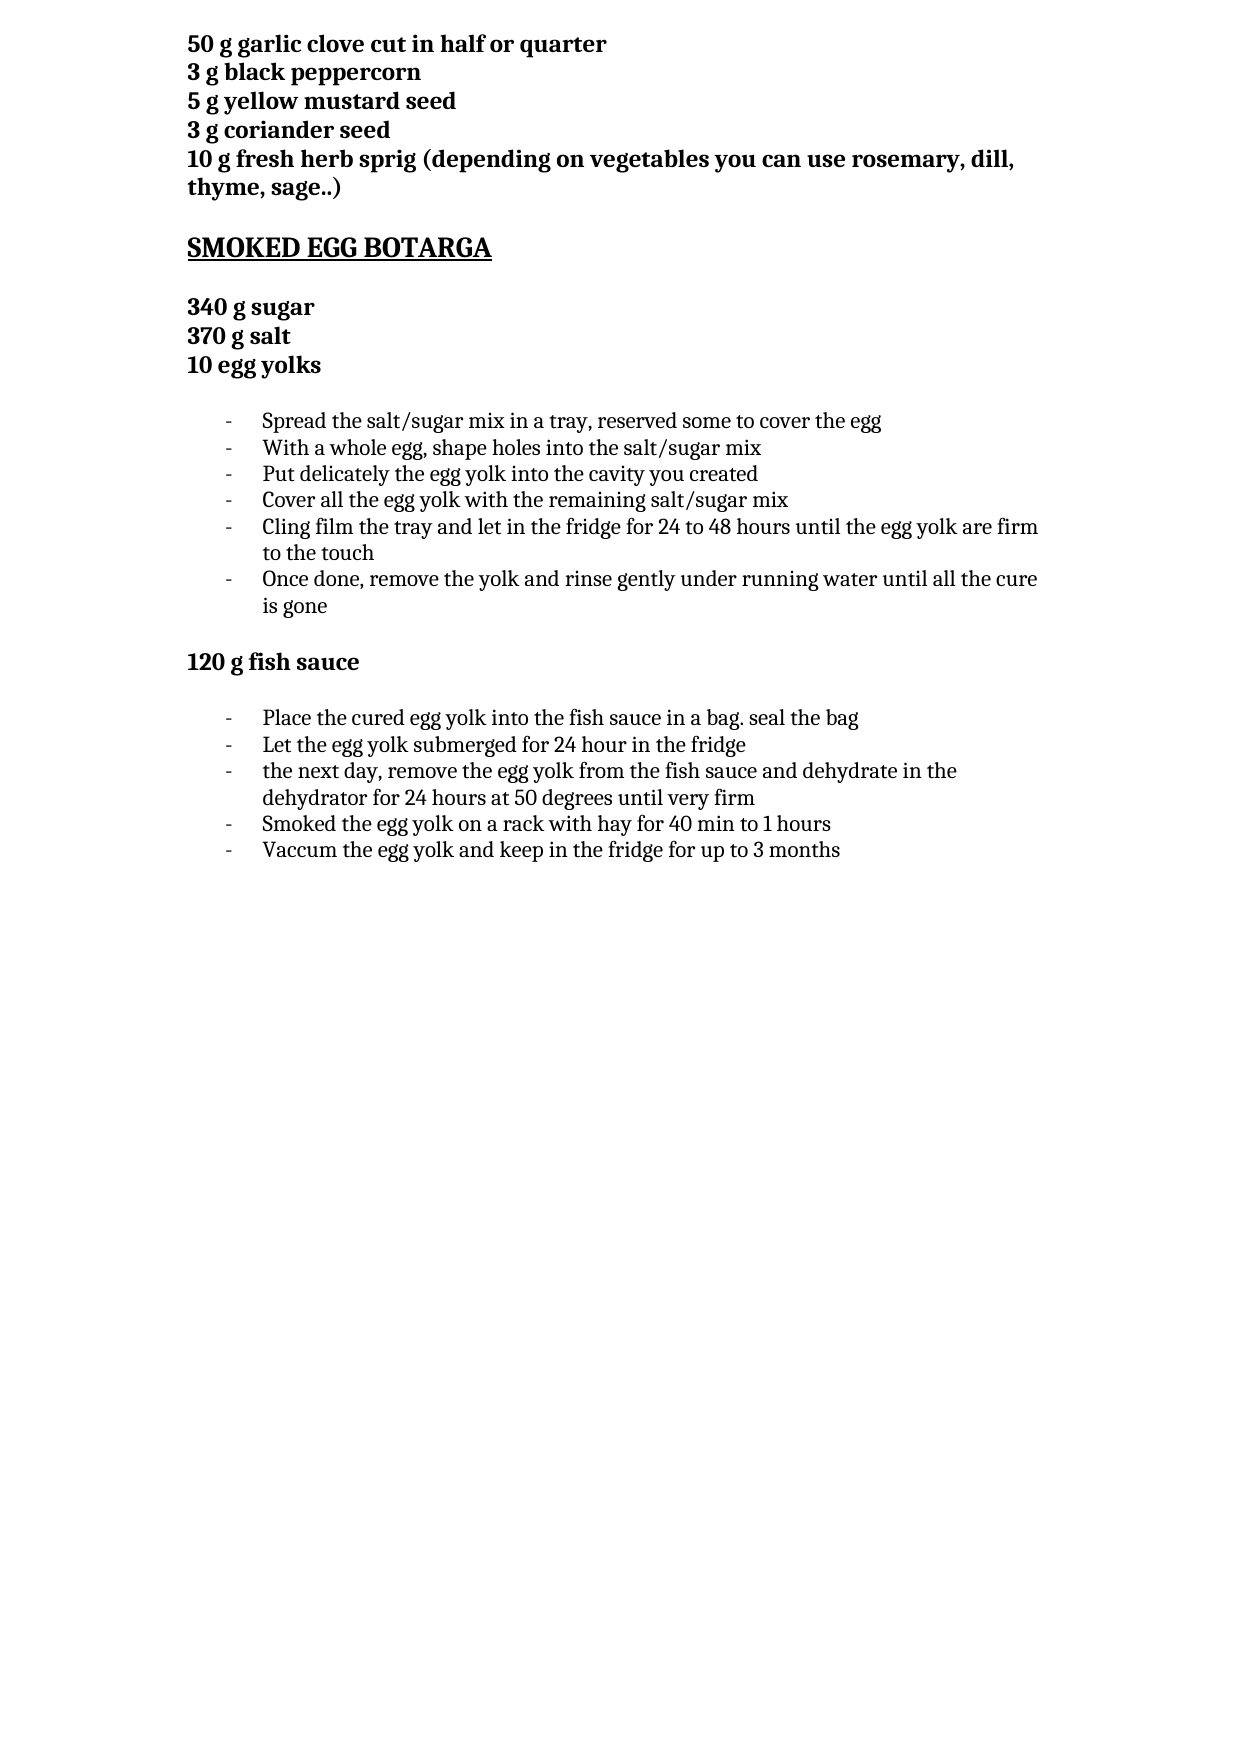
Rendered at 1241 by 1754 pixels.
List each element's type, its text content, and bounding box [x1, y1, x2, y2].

text 340 g sugar [187, 293, 1053, 322]
list the next day, remove the egg yolk from the fish sauce and dehydrate in the dehydrator for 24 hours at 50 degrees until very firm [225, 758, 1053, 811]
list Spread the salt/sugar mix in a tray, reserved some to cover the egg [225, 408, 1053, 434]
list Vaccum the egg yolk and keep in the fridge for up to 3 months [225, 837, 1053, 863]
text 3 g black peppercorn [187, 58, 1053, 87]
text 3 g coriander seed [187, 116, 1053, 144]
text 120 g fish sauce [187, 648, 1053, 676]
list Smoked the egg yolk on a rack with hay for 40 min to 1 hours [225, 811, 1053, 837]
list Once done, remove the yolk and rinse gently under running water until all the cure is gone [225, 566, 1053, 619]
list Put delicately the egg yolk into the cavity you created [225, 461, 1053, 487]
list Cover all the egg yolk with the remaining salt/sugar mix [225, 487, 1053, 513]
list Place the cured egg yolk into the fish sauce in a bag. seal the bag [225, 705, 1053, 732]
text SMOKED EGG BOTARGA [187, 231, 1053, 264]
text 10 egg yolks [187, 351, 1053, 379]
text 50 g garlic clove cut in half or quarter [187, 29, 1053, 58]
list Cling film the tray and let in the fridge for 24 to 48 hours until the egg yolk are firm to the touch [225, 513, 1053, 566]
list With a whole egg, shape holes into the salt/sugar mix [225, 434, 1053, 461]
text 370 g salt [187, 322, 1053, 351]
list Let the egg yolk submerged for 24 hour in the fridge [225, 732, 1053, 758]
text 10 g fresh herb sprig (depending on vegetables you can use rosemary, dill, thyme, sage..) [187, 144, 1053, 202]
text 5 g yellow mustard seed [187, 87, 1053, 116]
